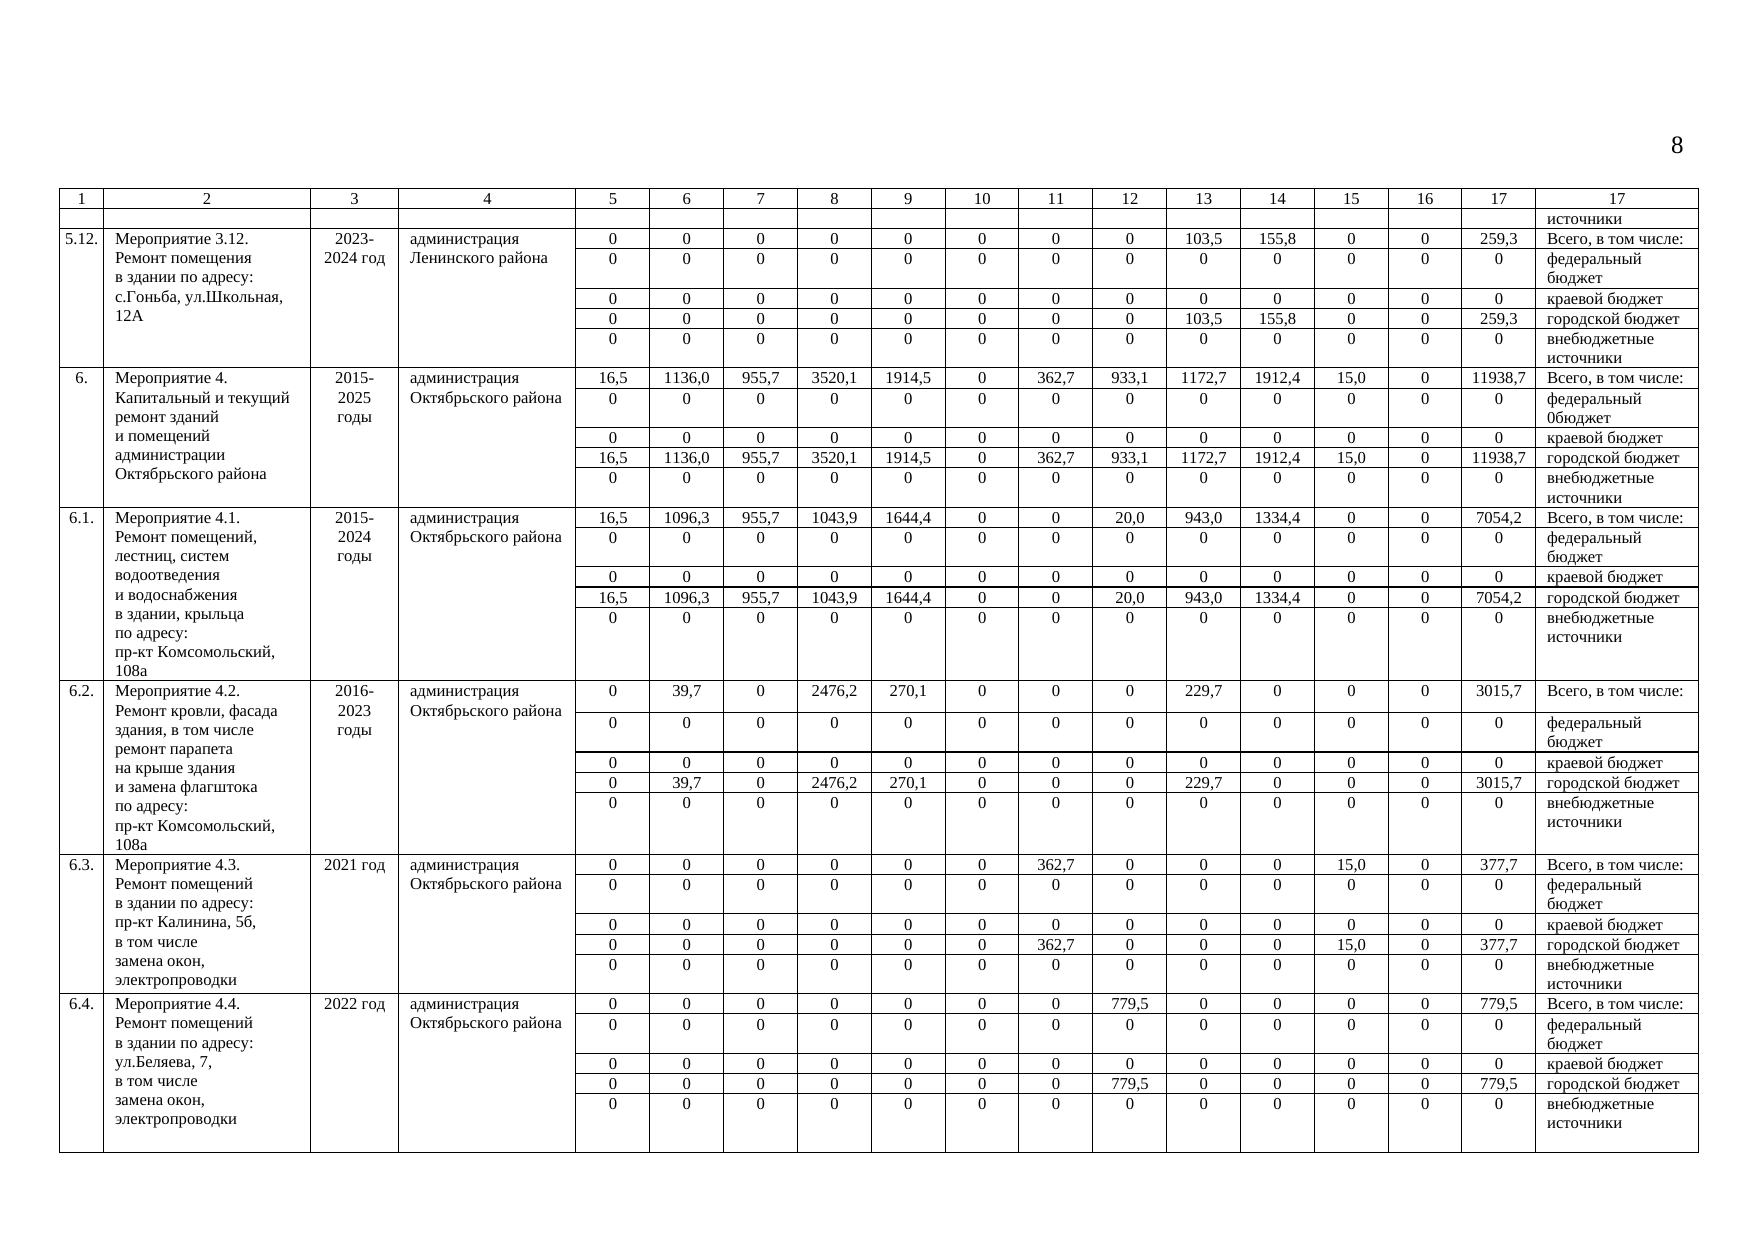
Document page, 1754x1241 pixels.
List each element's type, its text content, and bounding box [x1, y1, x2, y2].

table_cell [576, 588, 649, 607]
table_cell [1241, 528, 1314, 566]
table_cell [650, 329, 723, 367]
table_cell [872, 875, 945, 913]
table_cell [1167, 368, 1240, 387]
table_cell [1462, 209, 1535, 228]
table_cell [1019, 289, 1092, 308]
table_header 5 [576, 189, 649, 208]
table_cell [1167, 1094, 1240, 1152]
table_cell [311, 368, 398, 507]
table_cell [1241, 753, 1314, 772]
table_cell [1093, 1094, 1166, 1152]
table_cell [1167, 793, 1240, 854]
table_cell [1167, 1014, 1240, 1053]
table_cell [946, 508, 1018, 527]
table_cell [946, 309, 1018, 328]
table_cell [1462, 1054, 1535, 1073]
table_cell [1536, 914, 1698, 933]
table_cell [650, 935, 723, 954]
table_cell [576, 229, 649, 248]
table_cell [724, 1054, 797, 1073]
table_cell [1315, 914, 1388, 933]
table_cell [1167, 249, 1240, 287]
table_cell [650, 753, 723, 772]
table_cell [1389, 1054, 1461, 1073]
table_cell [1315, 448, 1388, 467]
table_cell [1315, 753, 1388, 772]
table_header 10 [946, 189, 1018, 208]
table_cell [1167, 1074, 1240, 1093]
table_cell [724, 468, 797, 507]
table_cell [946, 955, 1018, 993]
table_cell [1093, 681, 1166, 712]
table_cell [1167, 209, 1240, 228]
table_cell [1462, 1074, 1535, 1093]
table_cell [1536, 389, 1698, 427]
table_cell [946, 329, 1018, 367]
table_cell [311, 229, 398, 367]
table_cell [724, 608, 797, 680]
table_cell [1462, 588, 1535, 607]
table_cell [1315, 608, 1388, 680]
table_header 17 [1536, 189, 1698, 208]
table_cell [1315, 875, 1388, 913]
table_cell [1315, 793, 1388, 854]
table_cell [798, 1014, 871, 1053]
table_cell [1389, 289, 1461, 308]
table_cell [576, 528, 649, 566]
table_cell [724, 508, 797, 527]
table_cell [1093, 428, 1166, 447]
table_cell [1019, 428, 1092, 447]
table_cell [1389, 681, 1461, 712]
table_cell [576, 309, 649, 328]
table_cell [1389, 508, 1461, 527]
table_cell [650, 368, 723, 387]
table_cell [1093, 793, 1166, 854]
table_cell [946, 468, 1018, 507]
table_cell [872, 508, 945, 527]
table_header 16 [1389, 189, 1461, 208]
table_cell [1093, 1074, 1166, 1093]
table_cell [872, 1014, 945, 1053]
table_header 12 [1093, 189, 1166, 208]
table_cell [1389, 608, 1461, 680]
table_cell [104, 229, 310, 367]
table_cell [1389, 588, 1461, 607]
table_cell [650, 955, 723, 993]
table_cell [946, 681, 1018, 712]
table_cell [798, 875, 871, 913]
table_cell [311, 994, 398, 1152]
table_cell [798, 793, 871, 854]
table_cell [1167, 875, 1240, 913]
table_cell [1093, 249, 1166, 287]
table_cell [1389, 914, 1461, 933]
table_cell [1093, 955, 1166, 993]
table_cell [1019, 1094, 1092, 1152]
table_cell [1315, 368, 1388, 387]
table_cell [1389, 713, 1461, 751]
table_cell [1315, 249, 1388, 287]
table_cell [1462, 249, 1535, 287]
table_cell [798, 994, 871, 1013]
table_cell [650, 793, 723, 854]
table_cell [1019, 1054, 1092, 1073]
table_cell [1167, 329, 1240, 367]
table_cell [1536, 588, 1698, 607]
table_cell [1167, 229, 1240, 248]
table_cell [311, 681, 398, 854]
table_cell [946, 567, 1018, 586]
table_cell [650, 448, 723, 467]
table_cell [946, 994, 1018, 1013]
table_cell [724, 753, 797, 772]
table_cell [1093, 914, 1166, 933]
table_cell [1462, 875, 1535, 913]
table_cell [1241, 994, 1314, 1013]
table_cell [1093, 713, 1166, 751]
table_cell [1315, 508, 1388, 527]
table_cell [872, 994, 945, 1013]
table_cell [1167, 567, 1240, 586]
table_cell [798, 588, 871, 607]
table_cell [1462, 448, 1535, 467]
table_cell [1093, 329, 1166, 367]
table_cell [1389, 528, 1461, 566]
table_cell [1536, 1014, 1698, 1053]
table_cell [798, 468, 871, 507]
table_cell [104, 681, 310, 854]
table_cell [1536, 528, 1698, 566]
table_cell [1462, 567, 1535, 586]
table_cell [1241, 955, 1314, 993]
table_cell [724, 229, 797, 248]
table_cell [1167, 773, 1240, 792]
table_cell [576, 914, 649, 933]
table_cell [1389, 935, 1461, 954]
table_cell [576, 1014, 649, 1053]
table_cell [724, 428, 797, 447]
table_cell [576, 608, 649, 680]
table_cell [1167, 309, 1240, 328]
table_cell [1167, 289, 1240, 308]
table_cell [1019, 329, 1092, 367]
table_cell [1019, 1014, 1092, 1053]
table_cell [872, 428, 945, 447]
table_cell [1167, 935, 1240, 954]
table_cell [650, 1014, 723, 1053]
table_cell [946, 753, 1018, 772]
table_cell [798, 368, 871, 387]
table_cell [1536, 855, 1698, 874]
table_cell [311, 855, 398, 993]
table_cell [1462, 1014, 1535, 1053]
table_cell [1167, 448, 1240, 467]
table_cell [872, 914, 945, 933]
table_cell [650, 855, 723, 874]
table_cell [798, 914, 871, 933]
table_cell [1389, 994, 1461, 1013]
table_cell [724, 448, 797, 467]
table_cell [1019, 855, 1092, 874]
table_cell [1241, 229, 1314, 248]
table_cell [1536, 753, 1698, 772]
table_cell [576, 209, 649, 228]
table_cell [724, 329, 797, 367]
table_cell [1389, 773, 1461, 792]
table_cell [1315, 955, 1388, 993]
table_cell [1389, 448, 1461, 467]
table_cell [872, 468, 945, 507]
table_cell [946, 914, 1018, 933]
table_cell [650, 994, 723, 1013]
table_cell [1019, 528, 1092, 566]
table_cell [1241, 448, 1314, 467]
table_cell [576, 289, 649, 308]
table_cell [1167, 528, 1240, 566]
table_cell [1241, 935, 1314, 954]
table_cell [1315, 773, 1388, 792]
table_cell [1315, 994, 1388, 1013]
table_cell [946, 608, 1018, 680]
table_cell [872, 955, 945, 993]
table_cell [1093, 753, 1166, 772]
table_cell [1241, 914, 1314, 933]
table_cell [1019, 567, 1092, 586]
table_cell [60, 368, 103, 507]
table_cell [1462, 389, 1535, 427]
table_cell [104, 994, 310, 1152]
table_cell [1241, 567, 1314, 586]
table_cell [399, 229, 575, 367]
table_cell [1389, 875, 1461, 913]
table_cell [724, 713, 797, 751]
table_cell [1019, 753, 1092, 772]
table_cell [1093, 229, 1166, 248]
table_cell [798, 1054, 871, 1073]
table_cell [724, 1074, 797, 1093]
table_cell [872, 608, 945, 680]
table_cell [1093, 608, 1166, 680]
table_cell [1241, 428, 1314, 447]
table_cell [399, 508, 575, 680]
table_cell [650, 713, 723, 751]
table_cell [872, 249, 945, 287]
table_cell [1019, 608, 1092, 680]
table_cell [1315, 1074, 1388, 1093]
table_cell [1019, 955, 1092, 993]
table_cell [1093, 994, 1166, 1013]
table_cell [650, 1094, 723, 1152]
table_header 6 [650, 189, 723, 208]
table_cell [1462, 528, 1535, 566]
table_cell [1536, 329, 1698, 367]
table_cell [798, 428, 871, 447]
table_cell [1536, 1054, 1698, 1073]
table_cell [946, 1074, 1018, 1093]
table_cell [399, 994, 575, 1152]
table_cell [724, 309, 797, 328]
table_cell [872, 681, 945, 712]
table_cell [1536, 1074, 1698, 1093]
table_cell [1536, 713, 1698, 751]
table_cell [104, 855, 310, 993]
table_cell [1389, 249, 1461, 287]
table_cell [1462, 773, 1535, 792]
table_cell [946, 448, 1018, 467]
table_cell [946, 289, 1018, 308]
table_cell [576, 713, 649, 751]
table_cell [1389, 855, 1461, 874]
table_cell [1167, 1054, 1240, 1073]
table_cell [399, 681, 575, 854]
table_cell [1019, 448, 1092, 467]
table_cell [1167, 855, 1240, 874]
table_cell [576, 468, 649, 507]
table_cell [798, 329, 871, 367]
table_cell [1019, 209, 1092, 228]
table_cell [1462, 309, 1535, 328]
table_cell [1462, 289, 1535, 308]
table_header 11 [1019, 189, 1092, 208]
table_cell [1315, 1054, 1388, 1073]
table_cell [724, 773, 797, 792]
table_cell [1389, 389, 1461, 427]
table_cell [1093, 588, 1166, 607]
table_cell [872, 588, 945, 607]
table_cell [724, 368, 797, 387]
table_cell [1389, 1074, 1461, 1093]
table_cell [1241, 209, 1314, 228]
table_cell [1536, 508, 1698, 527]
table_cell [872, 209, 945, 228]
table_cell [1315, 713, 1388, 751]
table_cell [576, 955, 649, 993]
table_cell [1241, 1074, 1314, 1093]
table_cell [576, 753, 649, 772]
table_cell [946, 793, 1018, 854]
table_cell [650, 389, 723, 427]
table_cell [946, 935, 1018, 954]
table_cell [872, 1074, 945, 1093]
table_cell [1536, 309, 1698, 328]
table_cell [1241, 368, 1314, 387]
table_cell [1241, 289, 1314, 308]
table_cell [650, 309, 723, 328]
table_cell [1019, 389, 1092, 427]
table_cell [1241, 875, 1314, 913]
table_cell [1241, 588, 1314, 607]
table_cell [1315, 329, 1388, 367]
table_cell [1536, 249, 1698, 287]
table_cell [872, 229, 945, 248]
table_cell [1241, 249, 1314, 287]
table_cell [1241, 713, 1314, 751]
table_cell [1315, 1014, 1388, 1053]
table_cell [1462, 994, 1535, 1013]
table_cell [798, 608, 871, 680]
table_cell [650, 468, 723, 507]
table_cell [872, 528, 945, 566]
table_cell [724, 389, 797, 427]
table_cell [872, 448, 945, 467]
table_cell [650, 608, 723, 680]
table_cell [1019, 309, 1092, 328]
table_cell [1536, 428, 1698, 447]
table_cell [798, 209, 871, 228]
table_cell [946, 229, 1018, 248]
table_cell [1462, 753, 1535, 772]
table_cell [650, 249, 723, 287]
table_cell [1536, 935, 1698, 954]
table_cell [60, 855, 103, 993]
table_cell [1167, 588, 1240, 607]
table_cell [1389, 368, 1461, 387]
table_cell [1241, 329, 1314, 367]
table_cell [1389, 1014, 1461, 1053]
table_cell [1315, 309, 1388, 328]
table_header 3 [311, 189, 398, 208]
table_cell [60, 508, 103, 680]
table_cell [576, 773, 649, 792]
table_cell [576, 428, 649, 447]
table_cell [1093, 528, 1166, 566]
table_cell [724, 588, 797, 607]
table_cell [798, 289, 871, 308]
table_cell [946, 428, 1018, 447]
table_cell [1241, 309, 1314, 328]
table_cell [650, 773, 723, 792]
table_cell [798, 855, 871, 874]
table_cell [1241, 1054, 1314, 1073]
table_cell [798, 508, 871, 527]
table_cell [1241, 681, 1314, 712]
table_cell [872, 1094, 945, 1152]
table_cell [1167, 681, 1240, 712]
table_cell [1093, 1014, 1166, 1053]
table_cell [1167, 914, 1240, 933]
table_header 13 [1167, 189, 1240, 208]
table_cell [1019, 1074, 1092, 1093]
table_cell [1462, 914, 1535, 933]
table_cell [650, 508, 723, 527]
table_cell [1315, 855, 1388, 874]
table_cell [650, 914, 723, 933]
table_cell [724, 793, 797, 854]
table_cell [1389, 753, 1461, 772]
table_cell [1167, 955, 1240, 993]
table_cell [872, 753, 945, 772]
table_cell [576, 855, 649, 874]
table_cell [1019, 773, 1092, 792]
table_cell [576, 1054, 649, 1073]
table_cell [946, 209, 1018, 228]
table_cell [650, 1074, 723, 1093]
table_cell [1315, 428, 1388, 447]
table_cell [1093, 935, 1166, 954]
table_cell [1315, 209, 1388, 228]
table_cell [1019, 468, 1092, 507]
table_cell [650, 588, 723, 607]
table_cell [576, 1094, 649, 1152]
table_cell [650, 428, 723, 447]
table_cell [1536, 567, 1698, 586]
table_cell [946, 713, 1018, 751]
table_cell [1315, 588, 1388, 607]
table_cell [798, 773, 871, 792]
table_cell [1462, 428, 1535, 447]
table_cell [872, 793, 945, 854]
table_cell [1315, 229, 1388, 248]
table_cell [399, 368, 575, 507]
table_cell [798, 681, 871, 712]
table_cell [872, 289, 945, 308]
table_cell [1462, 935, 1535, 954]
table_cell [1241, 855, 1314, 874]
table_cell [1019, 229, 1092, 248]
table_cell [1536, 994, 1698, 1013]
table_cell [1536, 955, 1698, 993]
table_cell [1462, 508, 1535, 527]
table_header 15 [1315, 189, 1388, 208]
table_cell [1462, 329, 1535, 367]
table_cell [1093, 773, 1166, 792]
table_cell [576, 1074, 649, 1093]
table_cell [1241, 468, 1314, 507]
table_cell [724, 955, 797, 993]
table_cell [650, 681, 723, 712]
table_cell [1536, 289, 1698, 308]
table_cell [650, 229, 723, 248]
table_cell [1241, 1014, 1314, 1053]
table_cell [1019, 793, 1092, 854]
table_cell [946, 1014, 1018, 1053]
table_header 9 [872, 189, 945, 208]
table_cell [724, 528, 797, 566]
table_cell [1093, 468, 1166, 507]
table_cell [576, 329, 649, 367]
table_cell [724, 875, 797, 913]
table_header 8 [798, 189, 871, 208]
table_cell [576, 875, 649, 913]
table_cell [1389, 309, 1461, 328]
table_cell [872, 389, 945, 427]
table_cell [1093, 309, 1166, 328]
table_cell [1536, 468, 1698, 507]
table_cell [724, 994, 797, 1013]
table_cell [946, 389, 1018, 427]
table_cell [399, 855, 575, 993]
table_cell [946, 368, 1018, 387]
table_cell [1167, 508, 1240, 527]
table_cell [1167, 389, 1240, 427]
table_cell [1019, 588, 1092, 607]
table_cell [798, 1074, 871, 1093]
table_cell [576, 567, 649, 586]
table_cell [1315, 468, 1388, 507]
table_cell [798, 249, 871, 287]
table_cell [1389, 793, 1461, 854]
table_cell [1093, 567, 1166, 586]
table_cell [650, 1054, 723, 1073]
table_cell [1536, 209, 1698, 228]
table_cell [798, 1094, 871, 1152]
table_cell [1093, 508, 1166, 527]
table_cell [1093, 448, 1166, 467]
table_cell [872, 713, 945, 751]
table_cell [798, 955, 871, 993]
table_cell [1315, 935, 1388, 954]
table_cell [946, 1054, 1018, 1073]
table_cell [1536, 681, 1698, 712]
table_header 2 [104, 189, 310, 208]
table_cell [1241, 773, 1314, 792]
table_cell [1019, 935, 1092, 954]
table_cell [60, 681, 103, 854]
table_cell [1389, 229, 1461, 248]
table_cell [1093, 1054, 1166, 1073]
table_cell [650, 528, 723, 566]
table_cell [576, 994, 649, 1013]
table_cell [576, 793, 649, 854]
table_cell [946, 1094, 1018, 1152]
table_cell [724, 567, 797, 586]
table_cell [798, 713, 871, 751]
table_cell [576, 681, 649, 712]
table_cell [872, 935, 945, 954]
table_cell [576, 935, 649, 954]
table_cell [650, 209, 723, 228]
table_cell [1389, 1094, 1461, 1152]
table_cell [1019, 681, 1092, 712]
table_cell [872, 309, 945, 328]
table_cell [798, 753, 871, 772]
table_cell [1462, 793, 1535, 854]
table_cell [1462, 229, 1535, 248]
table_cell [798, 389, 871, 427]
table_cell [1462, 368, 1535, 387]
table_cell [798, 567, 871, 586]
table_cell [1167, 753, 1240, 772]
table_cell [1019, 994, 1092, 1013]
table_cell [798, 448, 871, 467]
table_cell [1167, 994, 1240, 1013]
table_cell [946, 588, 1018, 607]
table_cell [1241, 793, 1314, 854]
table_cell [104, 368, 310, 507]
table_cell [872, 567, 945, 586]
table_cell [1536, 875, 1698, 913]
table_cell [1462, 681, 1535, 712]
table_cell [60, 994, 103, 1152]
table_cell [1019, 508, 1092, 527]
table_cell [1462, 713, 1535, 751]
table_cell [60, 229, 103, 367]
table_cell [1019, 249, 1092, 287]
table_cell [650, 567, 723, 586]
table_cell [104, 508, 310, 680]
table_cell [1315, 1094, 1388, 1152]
table_header 17 [1462, 189, 1535, 208]
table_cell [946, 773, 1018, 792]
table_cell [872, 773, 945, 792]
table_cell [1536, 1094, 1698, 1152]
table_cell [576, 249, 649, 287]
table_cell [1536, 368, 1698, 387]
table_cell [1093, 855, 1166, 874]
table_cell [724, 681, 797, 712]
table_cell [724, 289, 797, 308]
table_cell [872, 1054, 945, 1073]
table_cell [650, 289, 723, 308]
table_header 1 [60, 189, 103, 208]
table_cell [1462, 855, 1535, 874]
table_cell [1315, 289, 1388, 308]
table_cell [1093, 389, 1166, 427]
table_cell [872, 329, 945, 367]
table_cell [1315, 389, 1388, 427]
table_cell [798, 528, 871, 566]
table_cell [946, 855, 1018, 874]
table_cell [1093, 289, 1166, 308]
table_header 14 [1241, 189, 1314, 208]
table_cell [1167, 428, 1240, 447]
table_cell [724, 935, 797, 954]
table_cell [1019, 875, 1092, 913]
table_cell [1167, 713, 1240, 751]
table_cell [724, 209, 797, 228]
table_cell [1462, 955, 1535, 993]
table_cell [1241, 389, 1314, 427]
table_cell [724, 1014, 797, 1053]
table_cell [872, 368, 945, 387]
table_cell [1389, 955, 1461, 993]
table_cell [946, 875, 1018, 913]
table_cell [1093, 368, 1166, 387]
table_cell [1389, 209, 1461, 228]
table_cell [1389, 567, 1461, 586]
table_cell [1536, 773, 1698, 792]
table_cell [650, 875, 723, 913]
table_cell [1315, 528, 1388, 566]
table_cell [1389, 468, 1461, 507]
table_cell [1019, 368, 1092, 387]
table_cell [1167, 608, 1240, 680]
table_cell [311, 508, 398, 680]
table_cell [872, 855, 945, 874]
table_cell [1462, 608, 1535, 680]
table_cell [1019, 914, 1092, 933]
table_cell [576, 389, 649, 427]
table_header 7 [724, 189, 797, 208]
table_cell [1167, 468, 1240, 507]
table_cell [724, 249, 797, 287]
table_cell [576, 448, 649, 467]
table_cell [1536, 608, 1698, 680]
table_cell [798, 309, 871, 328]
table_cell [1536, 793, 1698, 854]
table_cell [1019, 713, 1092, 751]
table_header 4 [399, 189, 575, 208]
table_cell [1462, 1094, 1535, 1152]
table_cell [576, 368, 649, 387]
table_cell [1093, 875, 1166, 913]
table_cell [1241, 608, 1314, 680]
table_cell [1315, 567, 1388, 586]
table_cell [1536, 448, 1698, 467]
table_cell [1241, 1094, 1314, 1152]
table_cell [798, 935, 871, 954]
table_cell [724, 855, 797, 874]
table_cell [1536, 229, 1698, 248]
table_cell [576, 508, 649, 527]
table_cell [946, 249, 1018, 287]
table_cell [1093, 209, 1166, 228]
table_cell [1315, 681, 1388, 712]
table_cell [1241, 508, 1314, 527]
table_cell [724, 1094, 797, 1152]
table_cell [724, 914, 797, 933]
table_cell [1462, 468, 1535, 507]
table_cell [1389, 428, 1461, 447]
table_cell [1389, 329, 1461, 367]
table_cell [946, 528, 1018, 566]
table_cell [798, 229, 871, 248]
